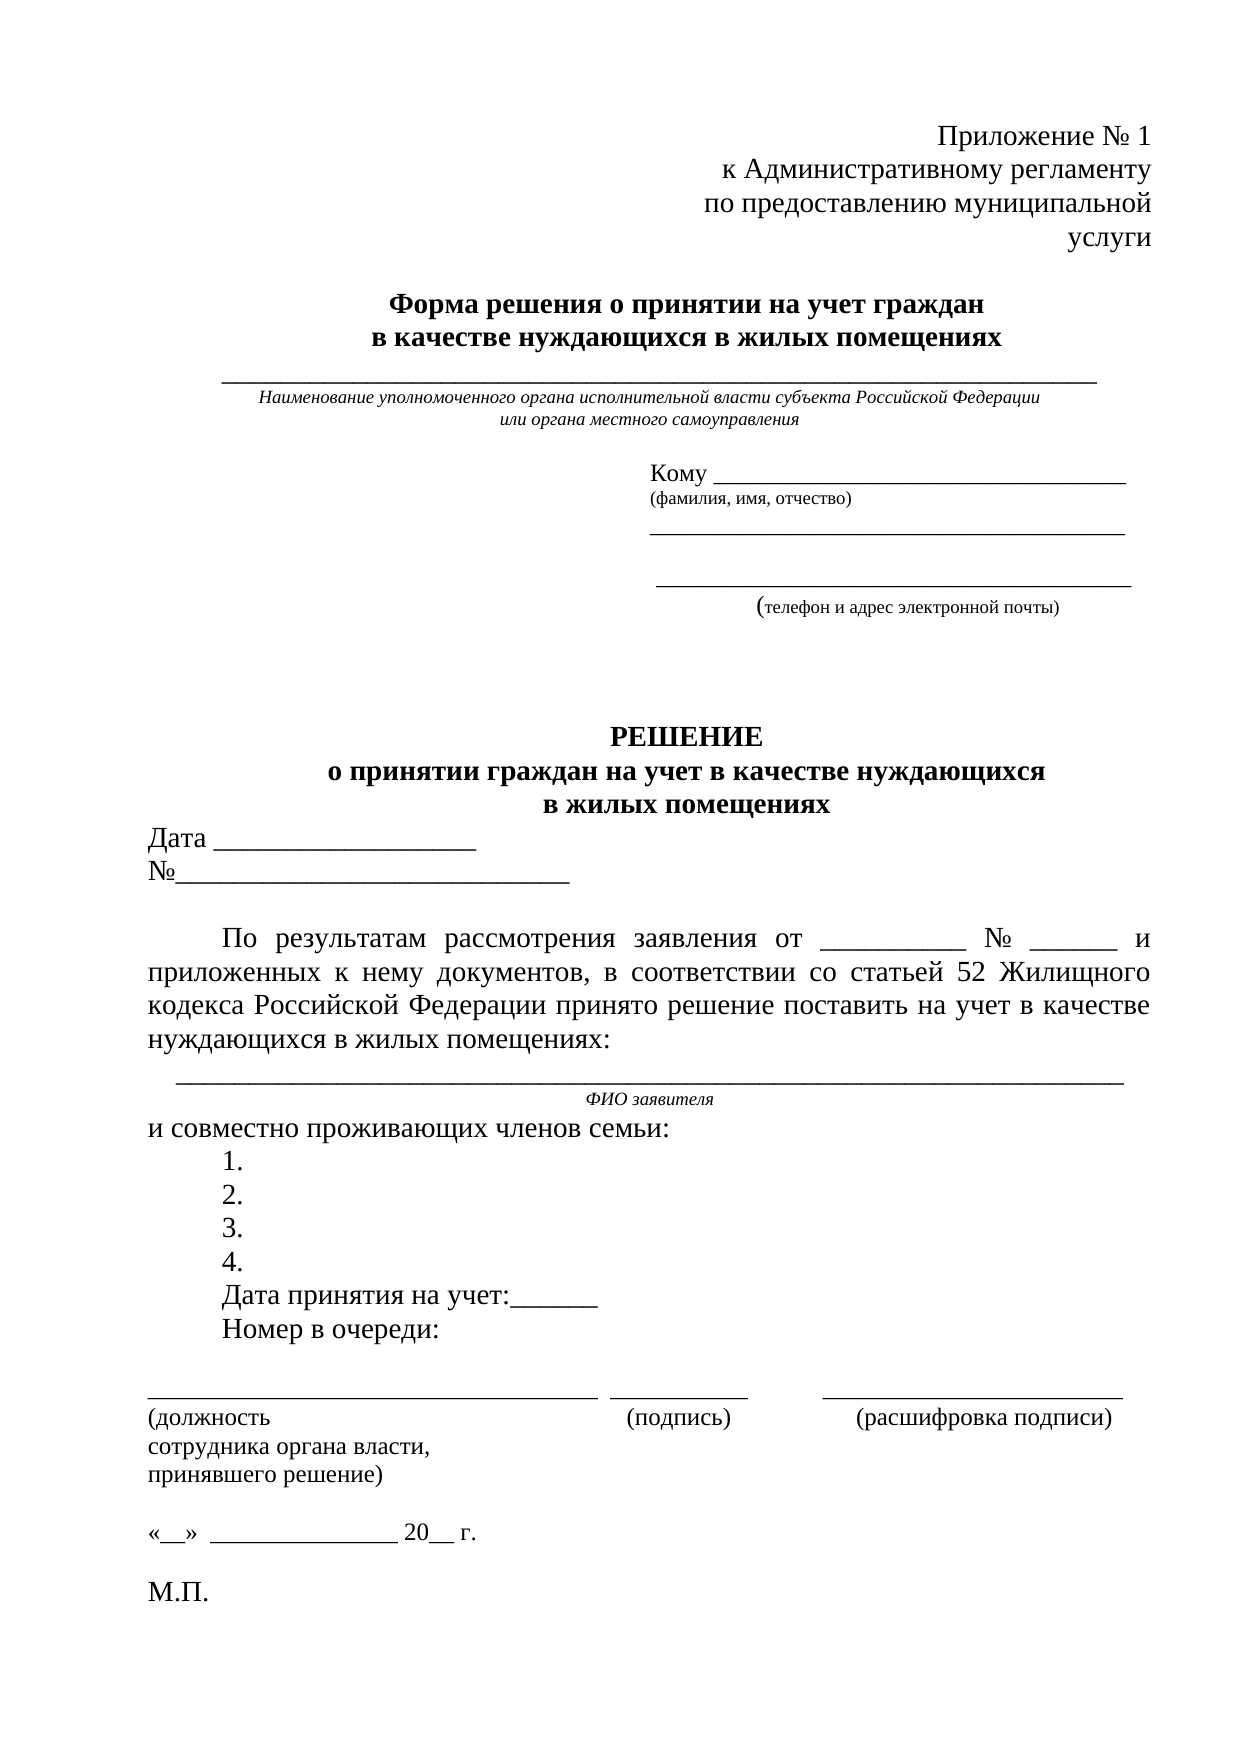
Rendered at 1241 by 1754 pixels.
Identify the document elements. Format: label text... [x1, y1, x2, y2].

text ______________________________________ [650, 509, 1152, 537]
text ____________________________________________________________ [148, 353, 1152, 386]
text 1. [148, 1143, 1152, 1177]
text Приложение № 1 [148, 118, 1152, 152]
text (фамилия, имя, отчество) [650, 487, 1152, 509]
text ______________________________________ [650, 561, 1152, 590]
text принявшего решение) [148, 1459, 1152, 1488]
text Форма решения о принятии на учет граждан [148, 286, 1152, 319]
text в жилых помещениях [148, 786, 1152, 820]
text и совместно проживающих членов семьи: [148, 1110, 1152, 1143]
text о принятии граждан на учет в качестве нуждающихся [148, 753, 1152, 786]
text М.П. [148, 1574, 1152, 1608]
text сотрудника органа власти, [148, 1431, 1152, 1459]
text _________________________________________________________________ ФИО заявителя [148, 1054, 1152, 1110]
text РЕШЕНИЕ [148, 719, 1152, 753]
text (телефон и адрес электронной почты) [650, 590, 1152, 618]
text Дата принятия на учет:______ [148, 1277, 1152, 1311]
text (должность (подпись) (расшифровка подписи) [148, 1402, 1152, 1431]
text в качестве нуждающихся в жилых помещениях [148, 319, 1152, 353]
text Номер в очереди: [148, 1311, 1152, 1344]
text услуги [561, 219, 1152, 252]
text или органа местного самоуправления [148, 408, 1152, 429]
text к Административному регламенту [561, 152, 1152, 185]
text По результатам рассмотрения заявления от __________ № ______ и приложенных к нему документов, в соответствии со статьей 52 Жилищного кодекса Российской Федерации принято решение поставить на учет в качестве нуждающихся в жилых помещениях: [148, 920, 1152, 1054]
text ____________________________________ ___________ ________________________ [148, 1373, 1152, 1402]
text 4. [148, 1244, 1152, 1277]
text «__» _______________ 20__ г. [148, 1517, 1152, 1546]
text Дата __________________ №___________________________ [148, 820, 1152, 887]
text 3. [148, 1210, 1152, 1244]
text Наименование уполномоченного органа исполнительной власти субъекта Российской Федерации [148, 386, 1152, 408]
text 2. [148, 1177, 1152, 1210]
text Кому _________________________________ [650, 458, 1152, 487]
text по предоставлению муниципальной [561, 185, 1152, 219]
